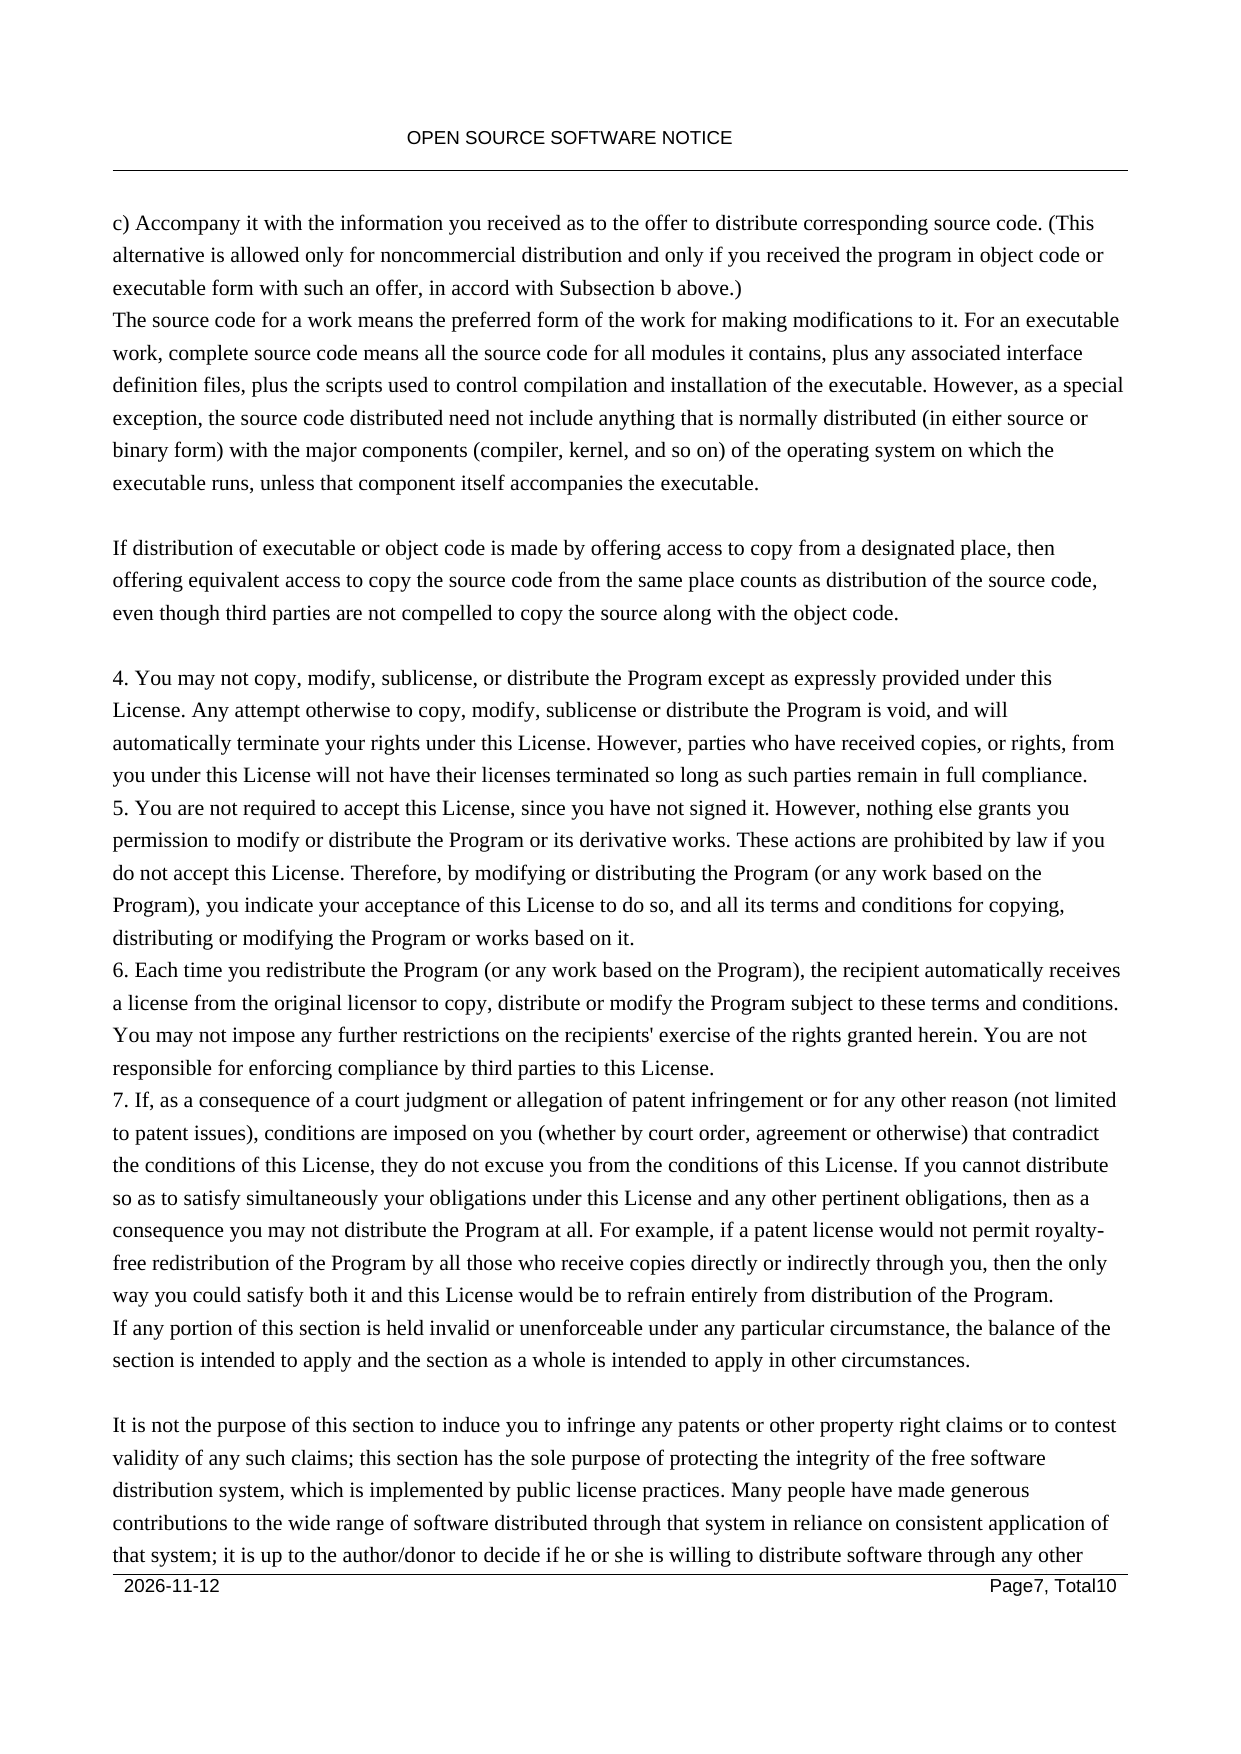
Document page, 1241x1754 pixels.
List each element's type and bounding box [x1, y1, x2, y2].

text [112, 206, 1128, 1571]
